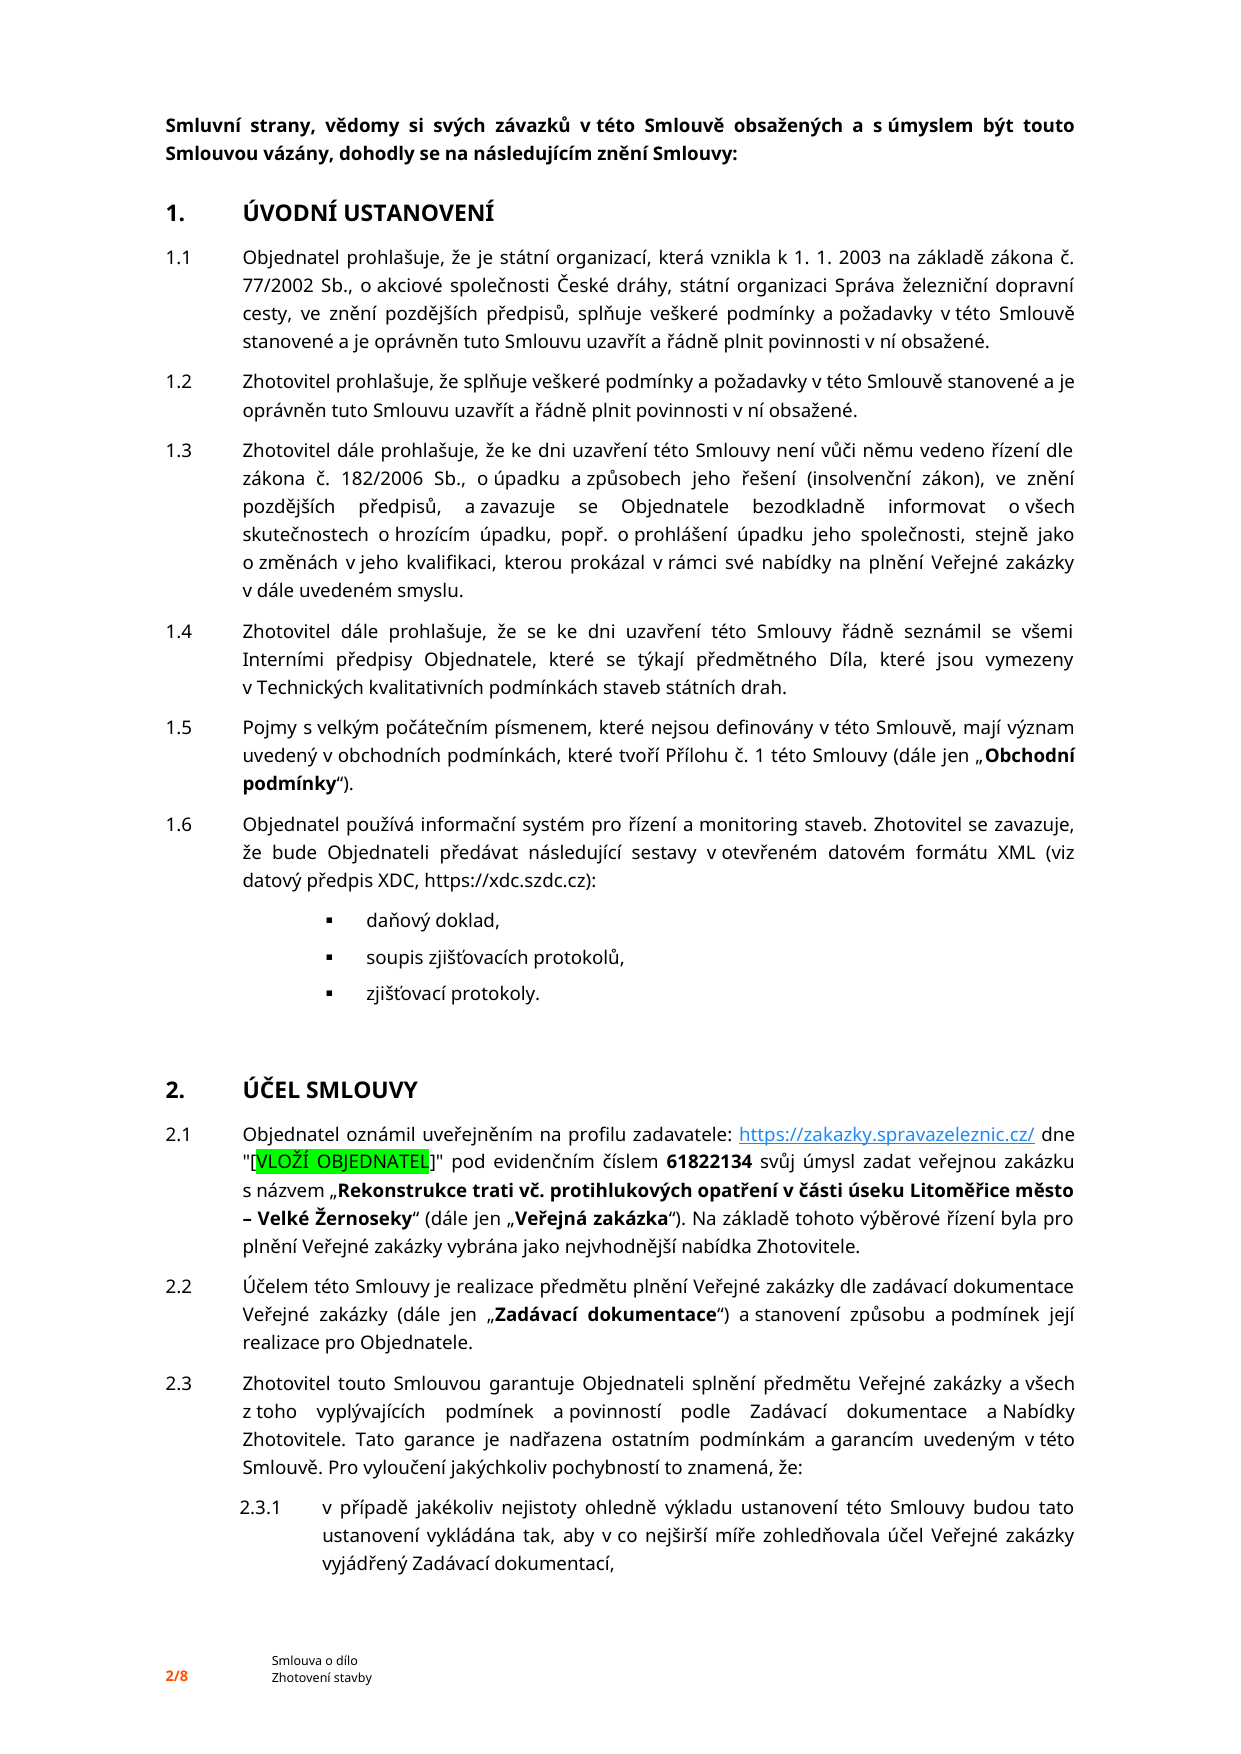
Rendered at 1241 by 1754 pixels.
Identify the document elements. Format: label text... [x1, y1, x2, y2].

text zjišťovací protokoly. [325, 980, 1075, 1006]
text soupis zjišťovacích protokolů, [325, 944, 1075, 969]
text Smluvní strany, vědomy si svých závazků v této Smlouvě obsažených a s úmyslem být touto Smlouvou vázány, dohodly se na následujícím znění Smlouvy: [165, 112, 1075, 166]
text Zhotovitel dále prohlašuje, že ke dni uzavření této Smlouvy není vůči němu vedeno řízení dle zákona č. 182/2006 Sb., o úpadku a způsobech jeho řešení (insolvenční zákon), ve znění pozdějších předpisů, a zavazuje se Objednatele bezodkladně informovat o všech skutečnostech o hrozícím úpadku, popř. o prohlášení úpadku jeho společnosti, stejně jako o změnách v jeho kvalifikaci, kterou prokázal v rámci své nabídky na plnění Veřejné zakázky v dále uvedeném smyslu. [165, 437, 1075, 603]
text Zhotovitel touto Smlouvou garantuje Objednateli splnění předmětu Veřejné zakázky a všech z toho vyplývajících podmínek a povinností podle Zadávací dokumentace a Nabídky Zhotovitele. Tato garance je nadřazena ostatním podmínkám a garancím uvedeným v této Smlouvě. Pro vyloučení jakýchkoliv pochybností to znamená, že: [165, 1370, 1075, 1479]
text ÚČEL SMLOUVY [165, 1074, 1075, 1105]
text Zhotovitel prohlašuje, že splňuje veškeré podmínky a požadavky v této Smlouvě stanovené a je oprávněn tuto Smlouvu uzavřít a řádně plnit povinnosti v ní obsažené. [165, 369, 1075, 422]
text Účelem této Smlouvy je realizace předmětu plnění Veřejné zakázky dle zadávací dokumentace Veřejné zakázky (dále jen „Zadávací dokumentace“) a stanovení způsobu a podmínek její realizace pro Objednatele. [165, 1273, 1075, 1355]
text v případě jakékoliv nejistoty ohledně výkladu ustanovení této Smlouvy budou tato ustanovení vykládána tak, aby v co nejširší míře zohledňovala účel Veřejné zakázky vyjádřený Zadávací dokumentací, [239, 1494, 1075, 1576]
text Objednatel oznámil uveřejněním na profilu zadavatele: https://zakazky.spravazeleznic.cz/ dne "[VLOŽÍ OBJEDNATEL]" pod evidenčním číslem 61822134 svůj úmysl zadat veřejnou zakázku s názvem „Rekonstrukce trati vč. protihlukových opatření v části úseku Litoměřice město – Velké Žernoseky“ (dále jen „Veřejná zakázka“). Na základě tohoto výběrové řízení byla pro plnění Veřejné zakázky vybrána jako nejvhodnější nabídka Zhotovitele. [165, 1121, 1075, 1258]
text Objednatel prohlašuje, že je státní organizací, která vznikla k 1. 1. 2003 na základě zákona č. 77/2002 Sb., o akciové společnosti České dráhy, státní organizaci Správa železniční dopravní cesty, ve znění pozdějších předpisů, splňuje veškeré podmínky a požadavky v této Smlouvě stanovené a je oprávněn tuto Smlouvu uzavřít a řádně plnit povinnosti v ní obsažené. [165, 244, 1075, 354]
text Pojmy s velkým počátečním písmenem, které nejsou definovány v této Smlouvě, mají význam uvedený v obchodních podmínkách, které tvoří Přílohu č. 1 této Smlouvy (dále jen „Obchodní podmínky“). [165, 714, 1075, 796]
text ÚVODNÍ USTANOVENÍ [165, 197, 1075, 229]
text Zhotovitel dále prohlašuje, že se ke dni uzavření této Smlouvy řádně seznámil se všemi Interními předpisy Objednatele, které se týkají předmětného Díla, které jsou vymezeny v Technických kvalitativních podmínkách staveb státních drah. [165, 618, 1075, 699]
text Objednatel používá informační systém pro řízení a monitoring staveb. Zhotovitel se zavazuje, že bude Objednateli předávat následující sestavy v otevřeném datovém formátu XML (viz datový předpis XDC, https://xdc.szdc.cz): [165, 811, 1075, 893]
text daňový doklad, [325, 908, 1075, 933]
